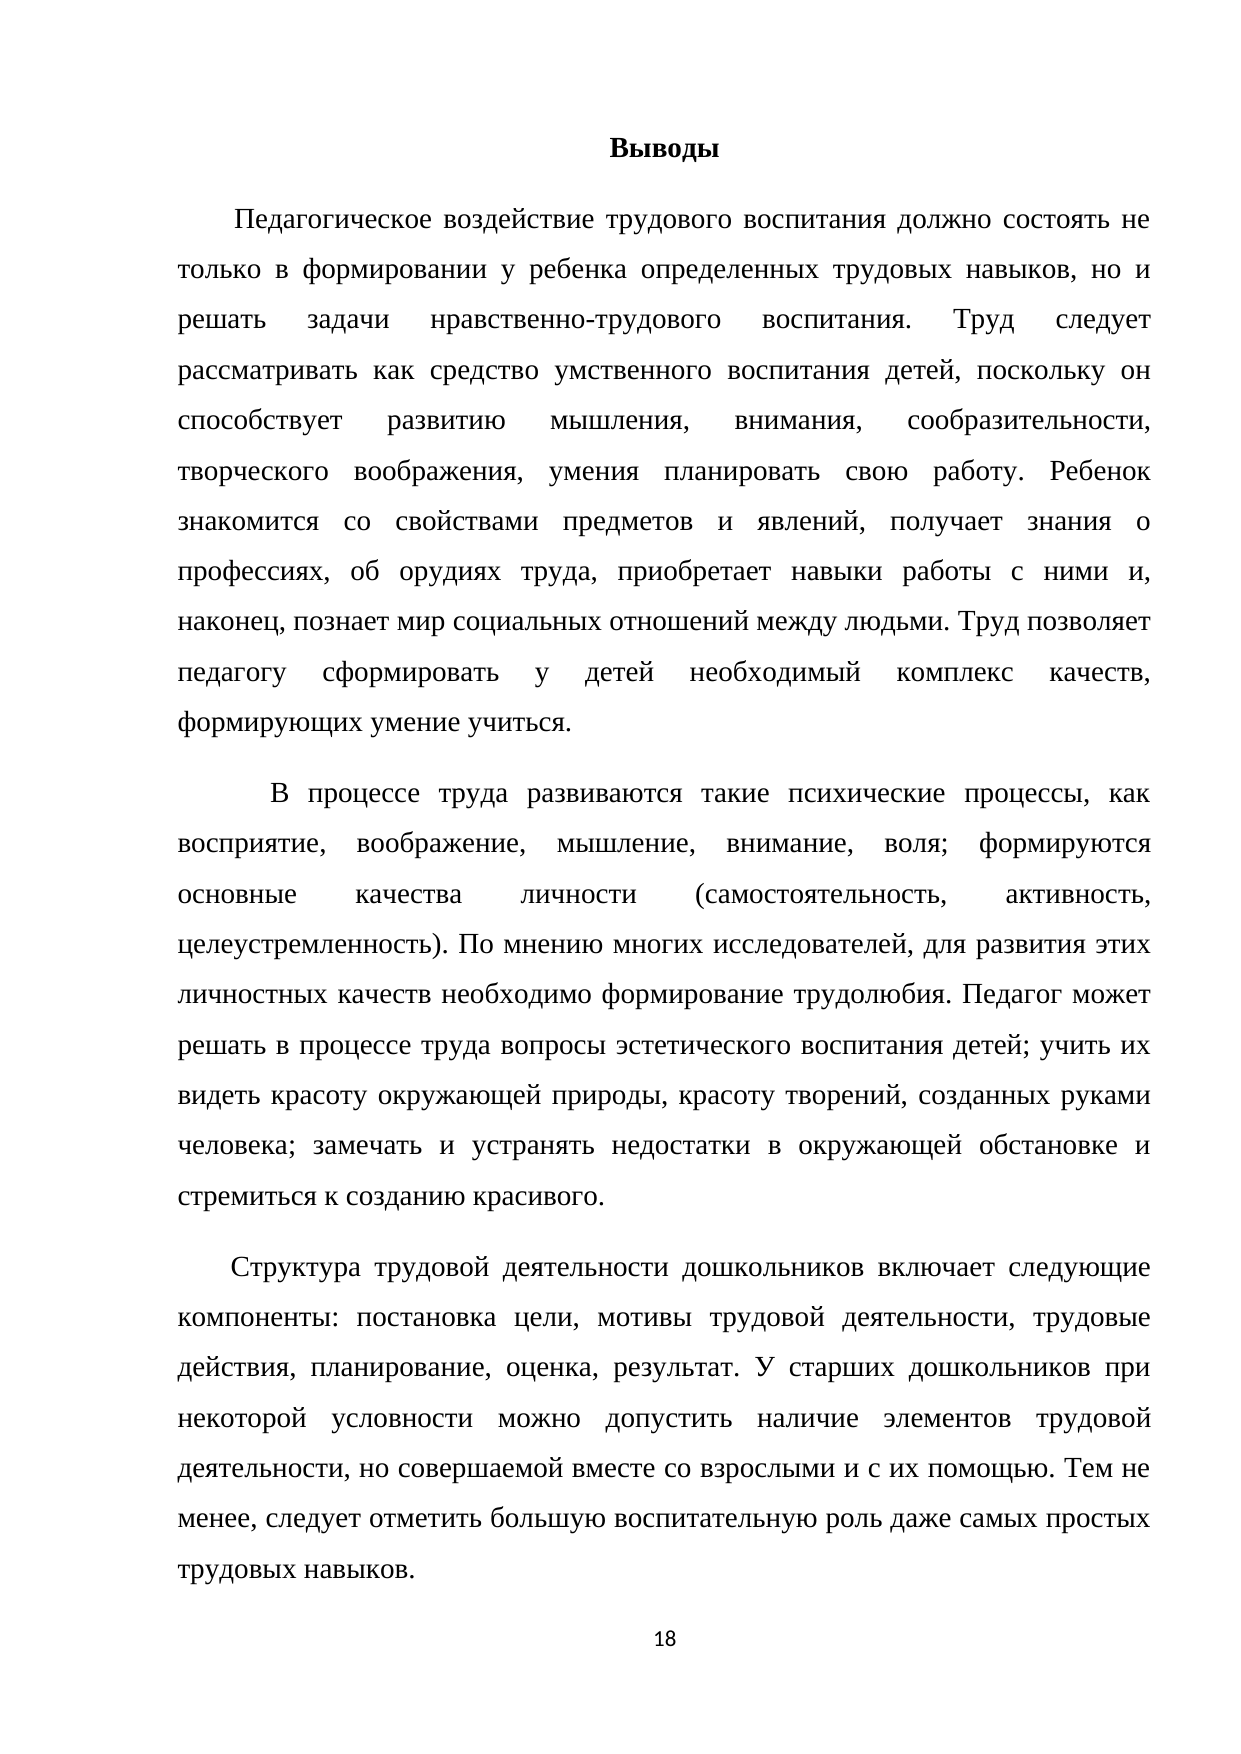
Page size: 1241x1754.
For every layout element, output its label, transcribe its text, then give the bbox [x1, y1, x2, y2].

text В процессе труда развиваются такие психические процессы, как восприятие, воображение, мышление, внимание, воля; формируются основные качества личности (самостоятельность, активность, целеустремленность). По мнению многих исследователей, для развития этих личностных качеств необходимо формирование трудолюбия. Педагог может решать в процессе труда вопросы эстетического воспитания детей; учить их видеть красоту окружающей природы, красоту творений, созданных руками человека; замечать и устранять недостатки в окружающей обстановке и стремиться к созданию красивого. [177, 775, 1152, 1211]
text Выводы [177, 130, 1152, 163]
text Структура трудовой деятельности дошкольников включает следующие компоненты: постановка цели, мотивы трудовой деятельности, трудовые действия, планирование, оценка, результат. У старших дошкольников при некоторой условности можно допустить наличие элементов трудовой деятельности, но совершаемой вместе со взрослыми и с их помощью. Тем не менее, следует отметить большую воспитательную роль даже самых простых трудовых навыков. [177, 1249, 1152, 1584]
text Педагогическое воздействие трудового воспитания должно состоять не только в формировании у ребенка определенных трудовых навыков, но и решать задачи нравственно-трудового воспитания. Труд следует рассматривать как средство умственного воспитания детей, поскольку он способствует развитию мышления, внимания, сообразительности, творческого воображения, умения планировать свою работу. Ребенок знакомится со свойствами предметов и явлений, получает знания о профессиях, об орудиях труда, приобретает навыки работы с ними и, наконец, познает мир социальных отношений между людьми. Труд позволяет педагогу сформировать у детей необходимый комплекс качеств, формирующих умение учиться. [177, 201, 1152, 738]
